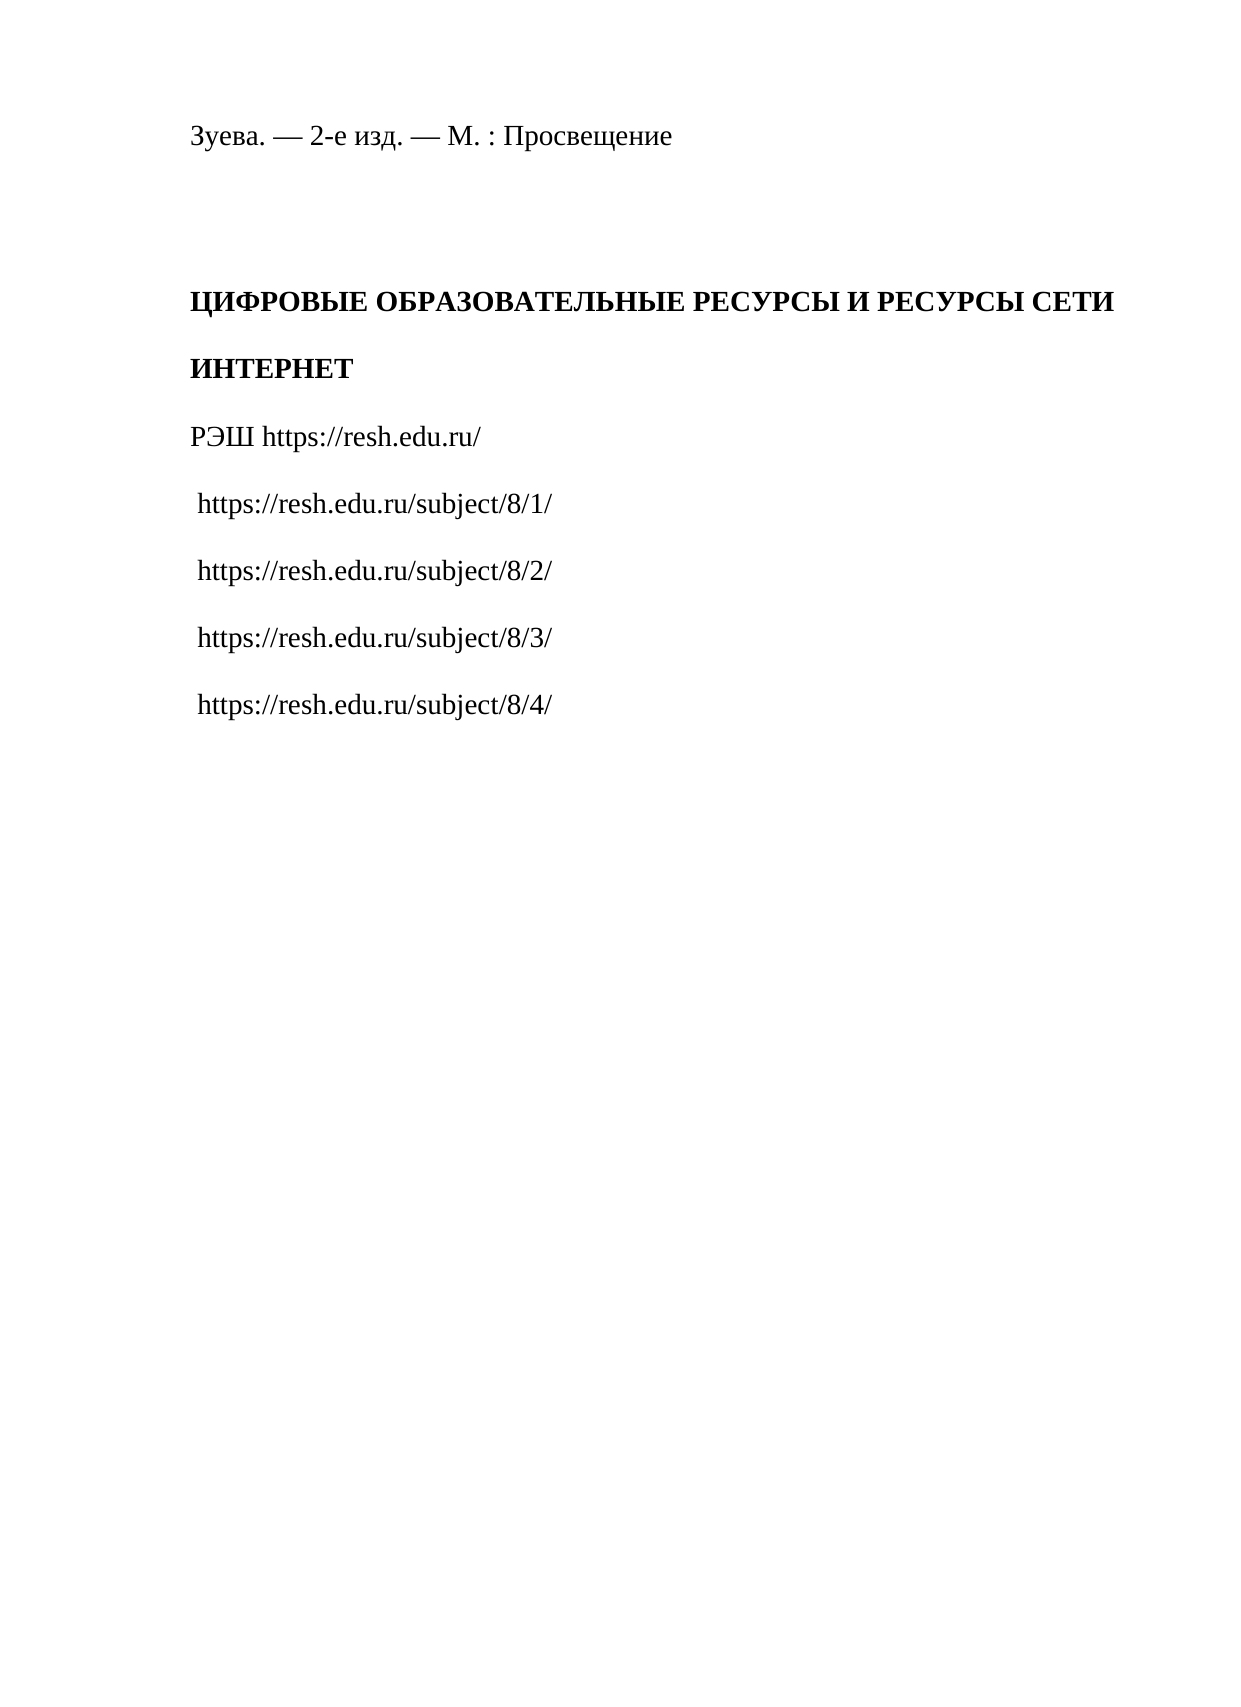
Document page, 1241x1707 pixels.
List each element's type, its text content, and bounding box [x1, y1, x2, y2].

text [190, 118, 1152, 219]
text ​​‌РЭШ https://resh.edu.ru/ https://resh.edu.ru/subject/8/1/ https://resh.edu.ru/subject/8/2/ https://resh.edu.ru/subject/8/3/ https://resh.edu.ru/subject/8/4/ ‌​ [190, 419, 1152, 788]
text ЦИФРОВЫЕ ОБРАЗОВАТЕЛЬНЫЕ РЕСУРСЫ И РЕСУРСЫ СЕТИ ИНТЕРНЕТ [190, 284, 1152, 385]
